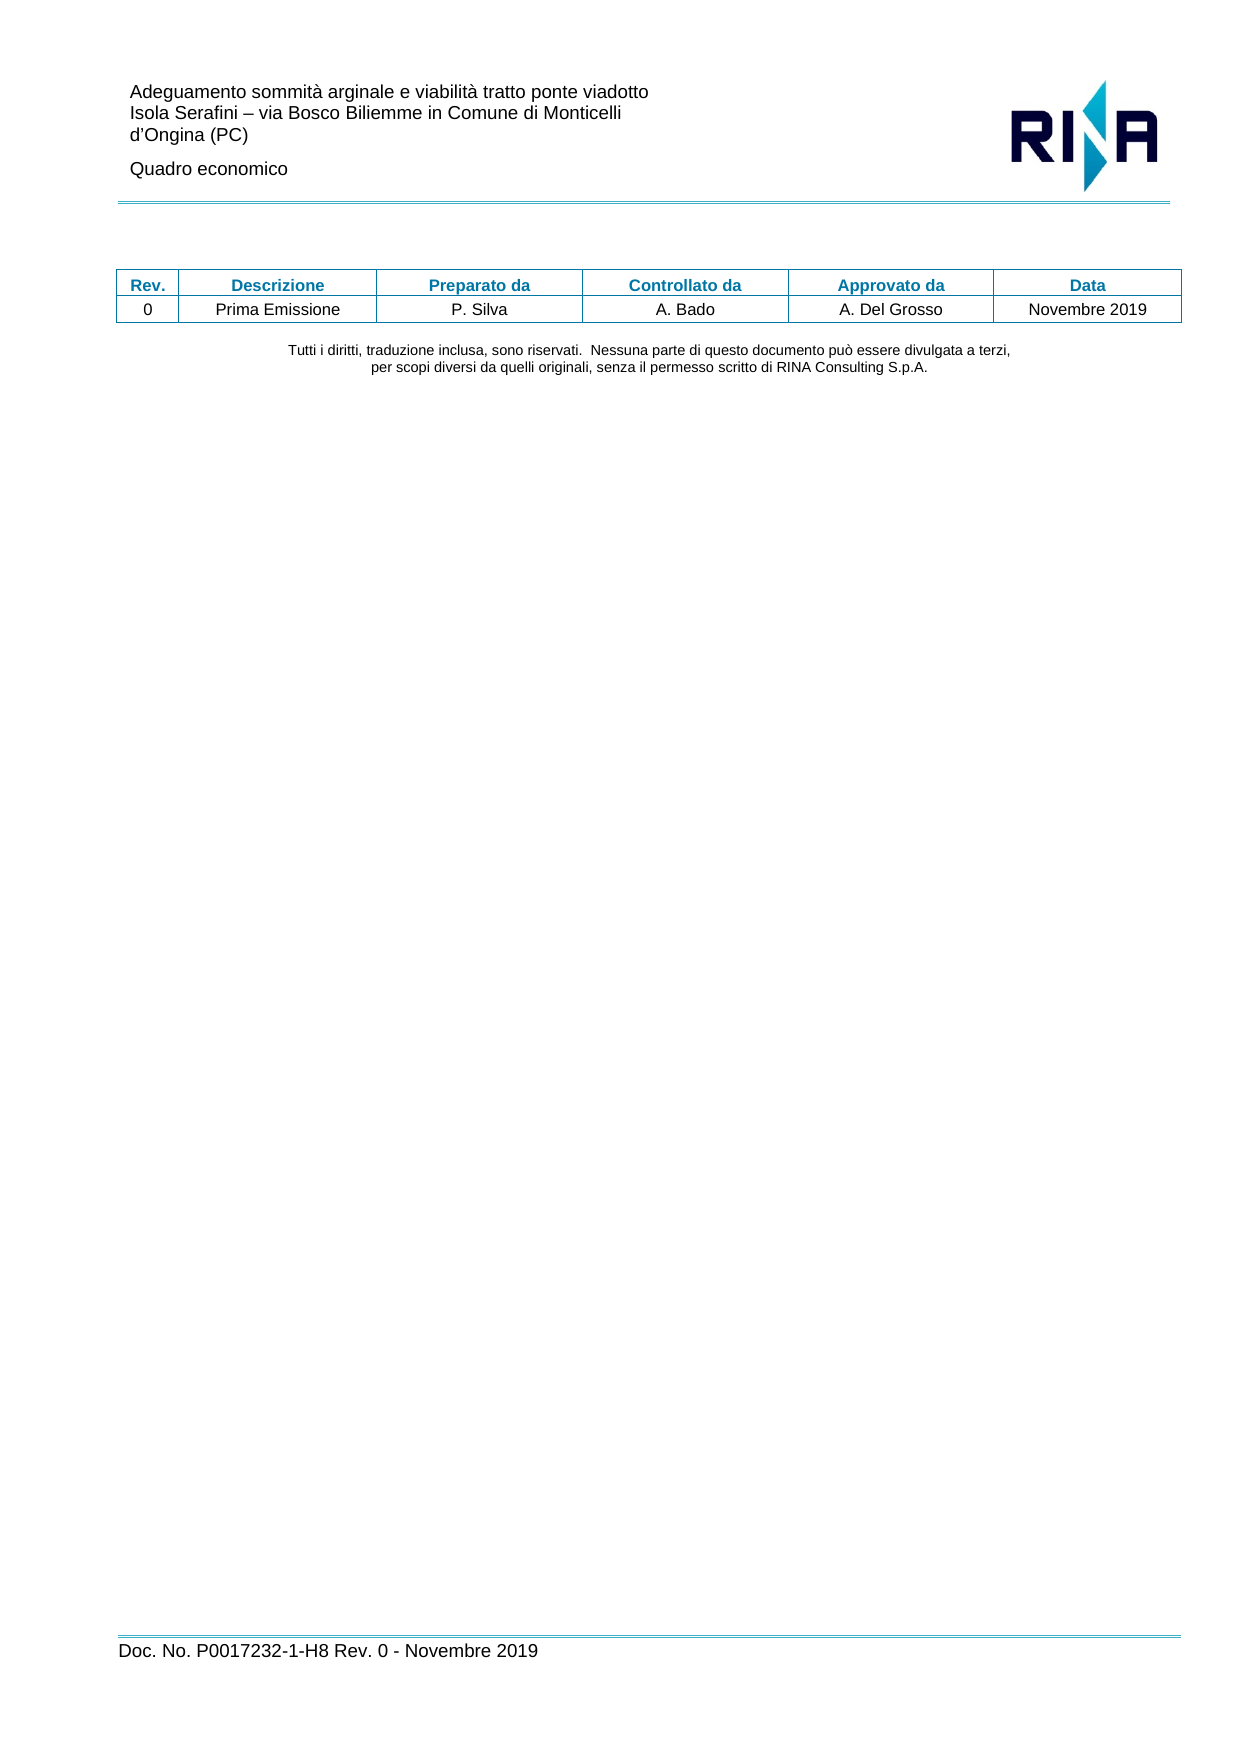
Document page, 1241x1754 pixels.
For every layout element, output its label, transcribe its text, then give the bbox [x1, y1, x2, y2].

table_cell A. Bado [583, 296, 788, 322]
table_cell P. Silva [377, 296, 582, 322]
table_header Controllato da [583, 270, 788, 295]
table_cell A. Del Grosso [789, 296, 993, 322]
picture [1011, 80, 1159, 192]
table_header Preparato da [377, 270, 582, 295]
text per scopi diversi da quelli originali, senza il permesso scritto di RINA Consulting S.p.A. [118, 359, 1181, 376]
table_header Descrizione [179, 270, 376, 295]
text Tutti i diritti, traduzione inclusa, sono riservati. Nessuna parte di questo documento può essere divulgata a terzi, [118, 342, 1181, 359]
table_header Data [994, 270, 1181, 295]
table_header [683, 81, 1170, 201]
table_header Rev. [117, 270, 178, 295]
table_header Approvato da [789, 270, 993, 295]
table_header [118, 81, 683, 201]
table_cell Novembre 2019 [994, 296, 1181, 322]
table_cell 0 [117, 296, 178, 322]
table_cell Prima Emissione [179, 296, 376, 322]
